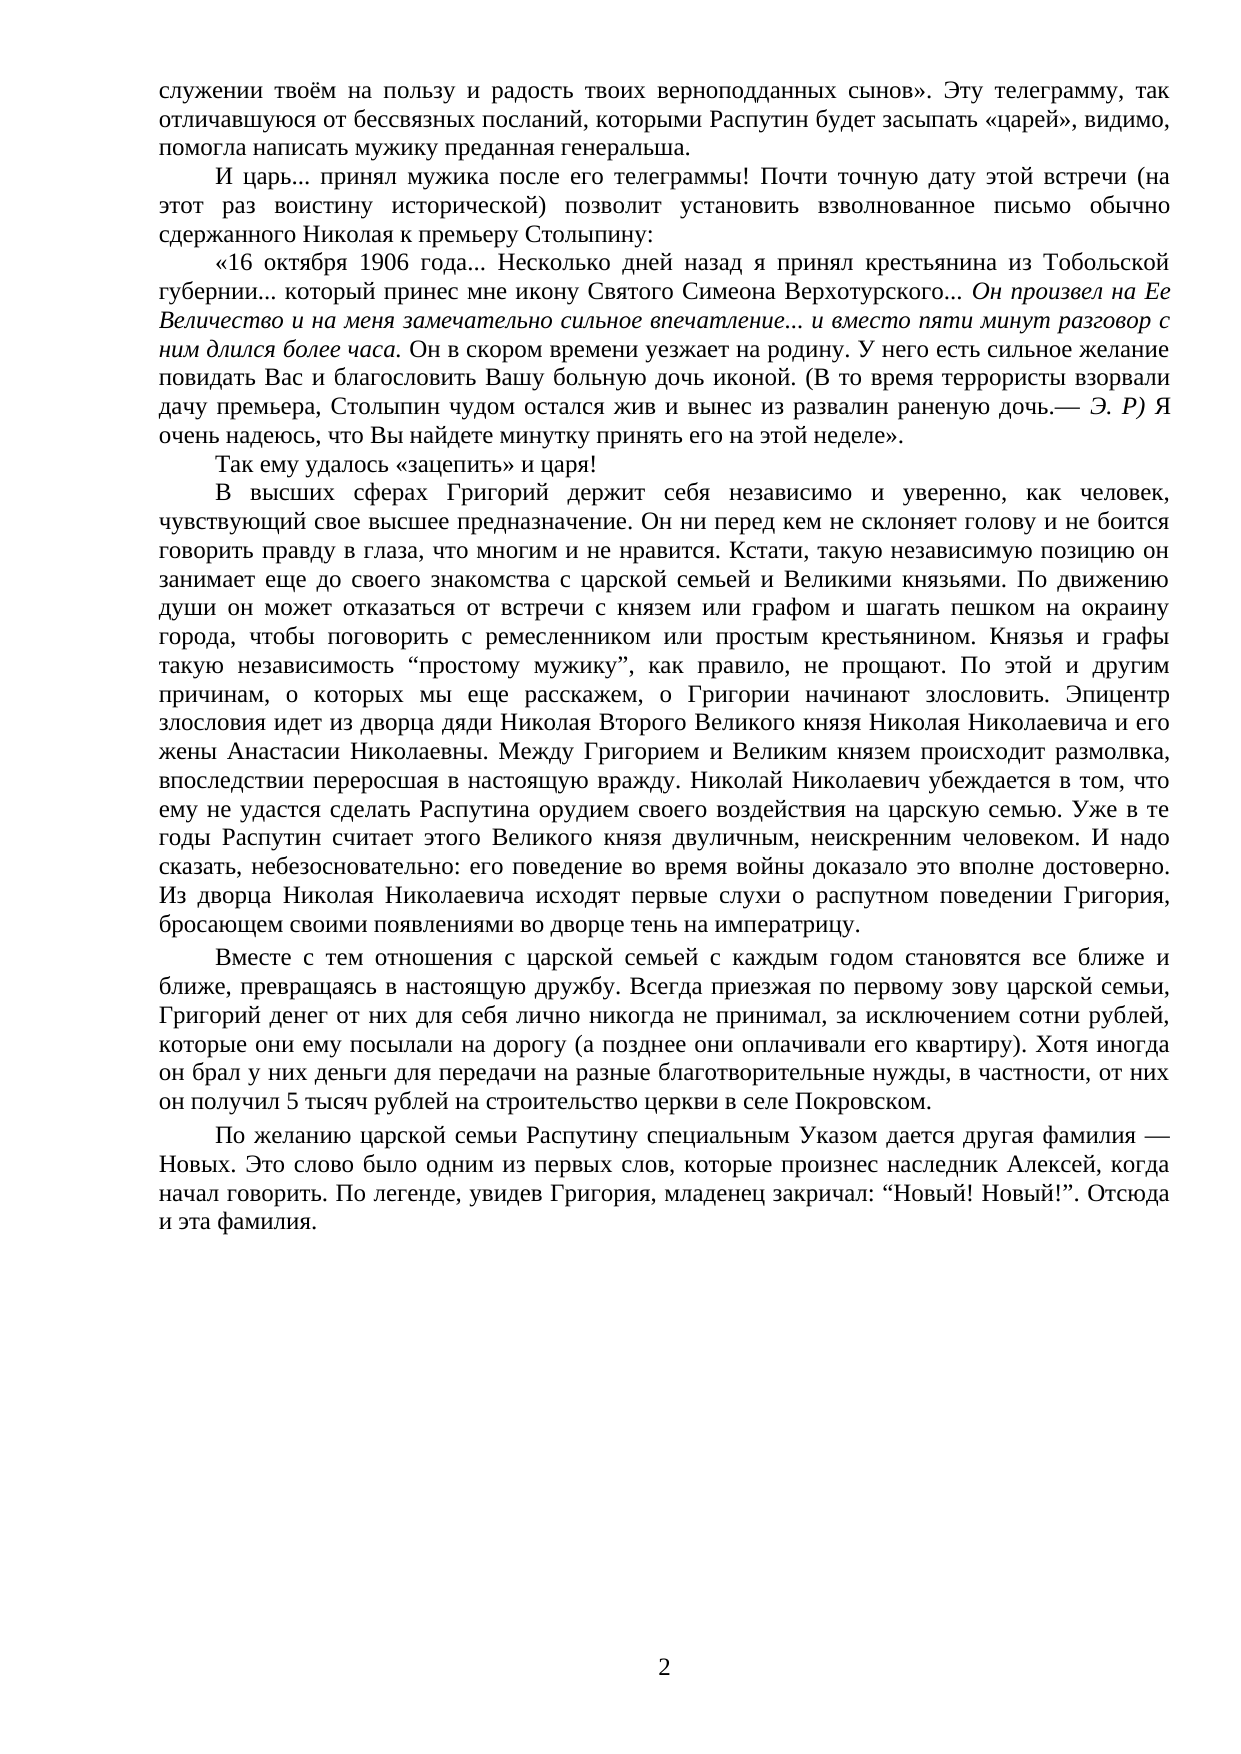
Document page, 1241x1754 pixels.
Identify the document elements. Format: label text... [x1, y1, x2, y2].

text «16 октября 1906 года... Несколько дней назад я принял крестьянина из Тобольской губернии... который принес мне икону Святого Симеона Верхотурского... Он произвел на Ее Величество и на меня замечательно сильное впечатление... и вместо пяти минут разговор с ним длился более часа. Он в скором времени уезжает на родину. У него есть сильное желание повидать Вас и благословить Вашу больную дочь иконой. (В то время террористы взорвали дачу премьера, Столыпин чудом остался жив и вынес из развалин раненую дочь.— Э. Р) Я очень надеюсь, что Вы найдете минутку принять его на этой неделе». [158, 247, 1171, 449]
text Так ему удалось «зацепить» и царя! [158, 449, 1171, 477]
text В высших сферах Григорий держит себя независимо и уверенно, как человек, чувствующий свое высшее предназначение. Он ни перед кем не склоняет голову и не боится говорить правду в глаза, что многим и не нравится. Кстати, такую независимую позицию он занимает еще до своего знакомства с царской семьей и Великими князьями. По движению души он может отказаться от встречи с князем или графом и шагать пешком на окраину города, чтобы поговорить с ремесленником или простым крестьянином. Князья и графы такую независимость “простому мужику”, как правило, не прощают. По этой и другим причинам, о которых мы еще расскажем, о Григории начинают злословить. Эпицентр злословия идет из дворца дяди Николая Второго Великого князя Николая Николаевича и его жены Анастасии Николаевны. Между Григорием и Великим князем происходит размолвка, впоследствии переросшая в настоящую вражду. Николай Николаевич убеждается в том, что ему не удастся сделать Распутина орудием своего воздействия на царскую семью. Уже в те годы Распутин считает этого Великого князя двуличным, неискренним человеком. И надо сказать, небезосновательно: его поведение во время войны доказало это вполне достоверно. Из дворца Николая Николаевича исходят первые слухи о распутном поведении Григория, бросающем своими появлениями во дворце тень на императрицу. [158, 477, 1171, 937]
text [158, 75, 1171, 161]
text Вместе с тем отношения с царской семьей с каждым годом становятся все ближе и ближе, превращаясь в настоящую дружбу. Всегда приезжая по первому зову царской семьи, Григорий денег от них для себя лично никогда не принимал, за исключением сотни рублей, которые они ему посылали на дорогу (а позднее они оплачивали его квартиру). Хотя иногда он брал у них деньги для передачи на разные благотворительные нужды, в частности, от них он получил 5 тысяч рублей на строительство церкви в селе Покровском. [158, 942, 1171, 1115]
text По желанию царской семьи Распутину специальным Указом дается другая фамилия — Новых. Это слово было одним из первых слов, которые произнес наследник Алексей, когда начал говорить. По легенде, увидев Григория, младенец закричал: “Новый! Новый!”. Отсюда и эта фамилия. [158, 1120, 1171, 1235]
text И царь... принял мужика после его телеграммы! Почти точную дату этой встречи (на этот раз воистину исторической) позволит установить взволнованное письмо обычно сдержанного Николая к премьеру Столыпину: [158, 161, 1171, 247]
